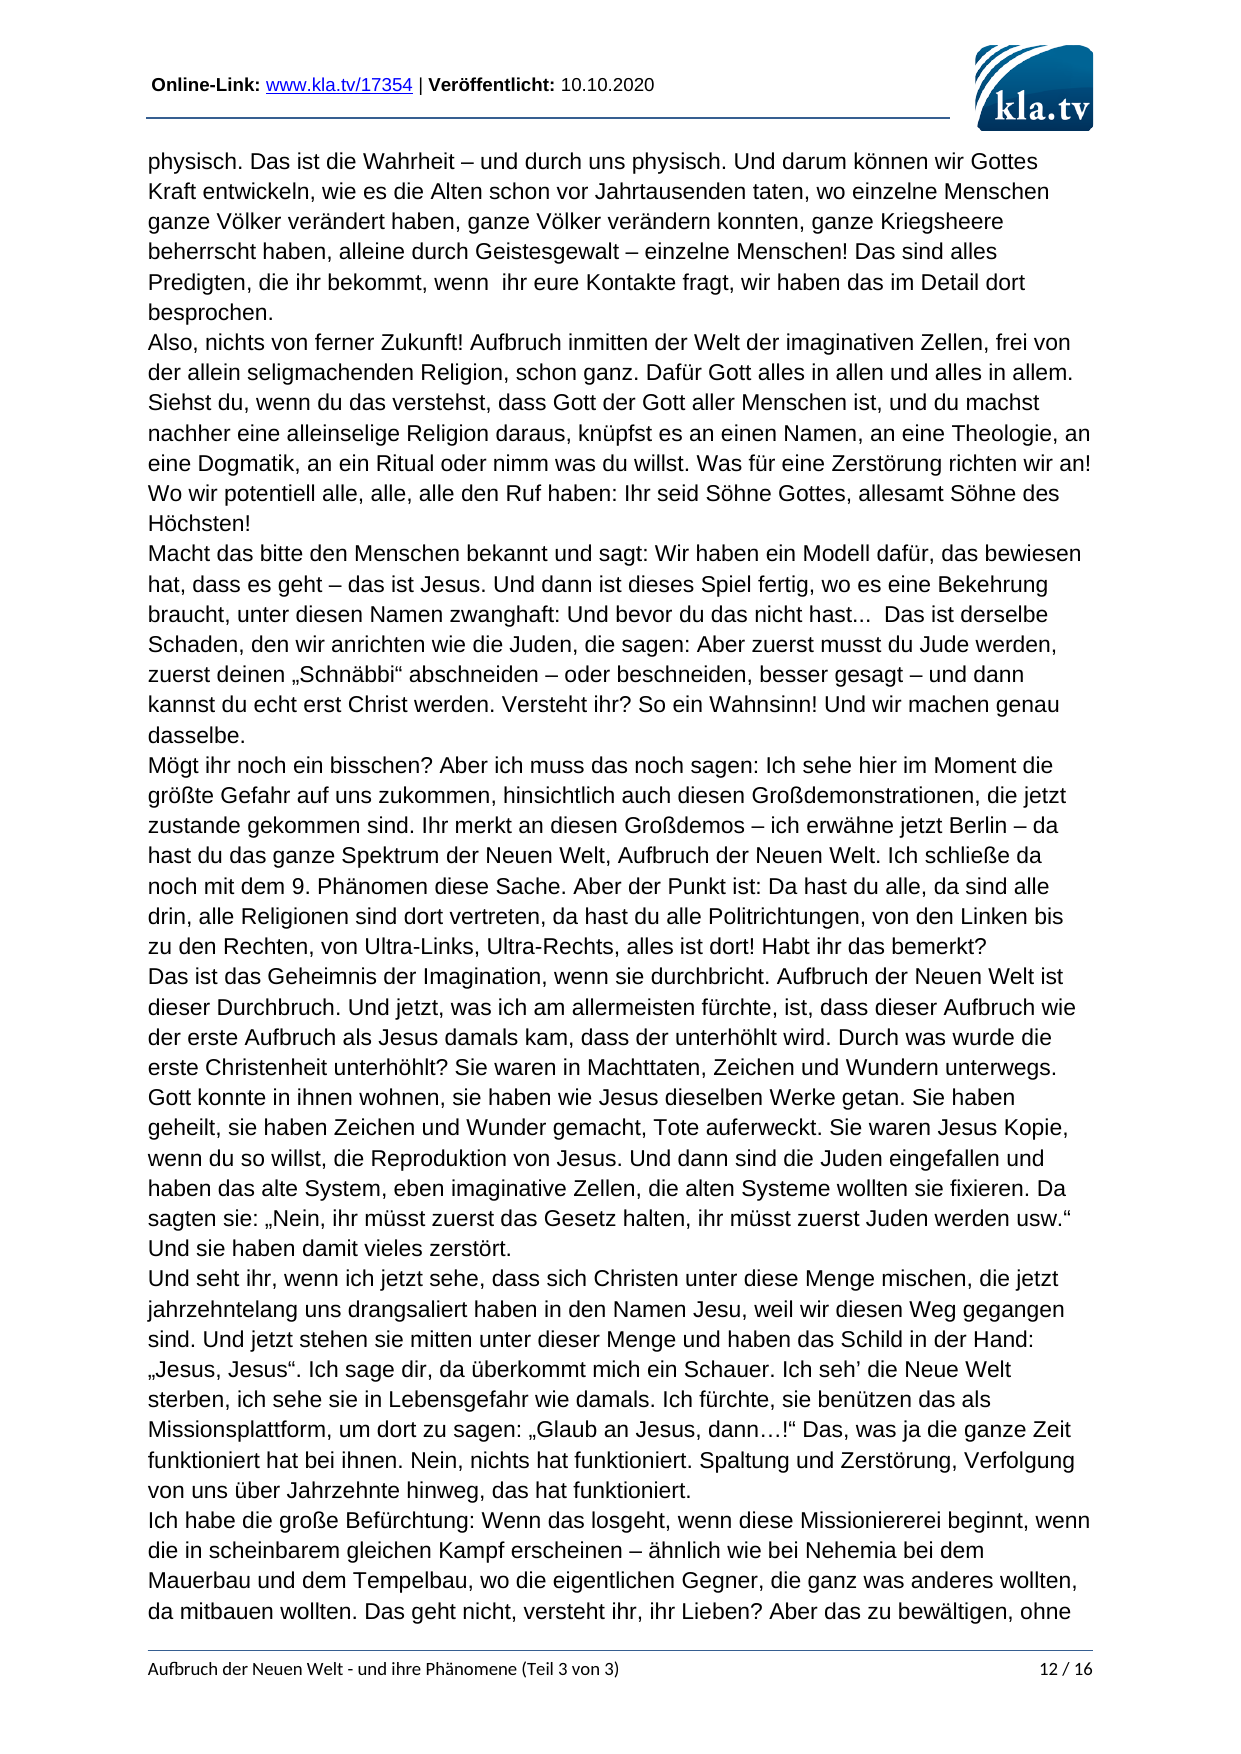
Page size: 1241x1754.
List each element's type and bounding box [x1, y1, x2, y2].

text [148, 148, 1093, 1624]
